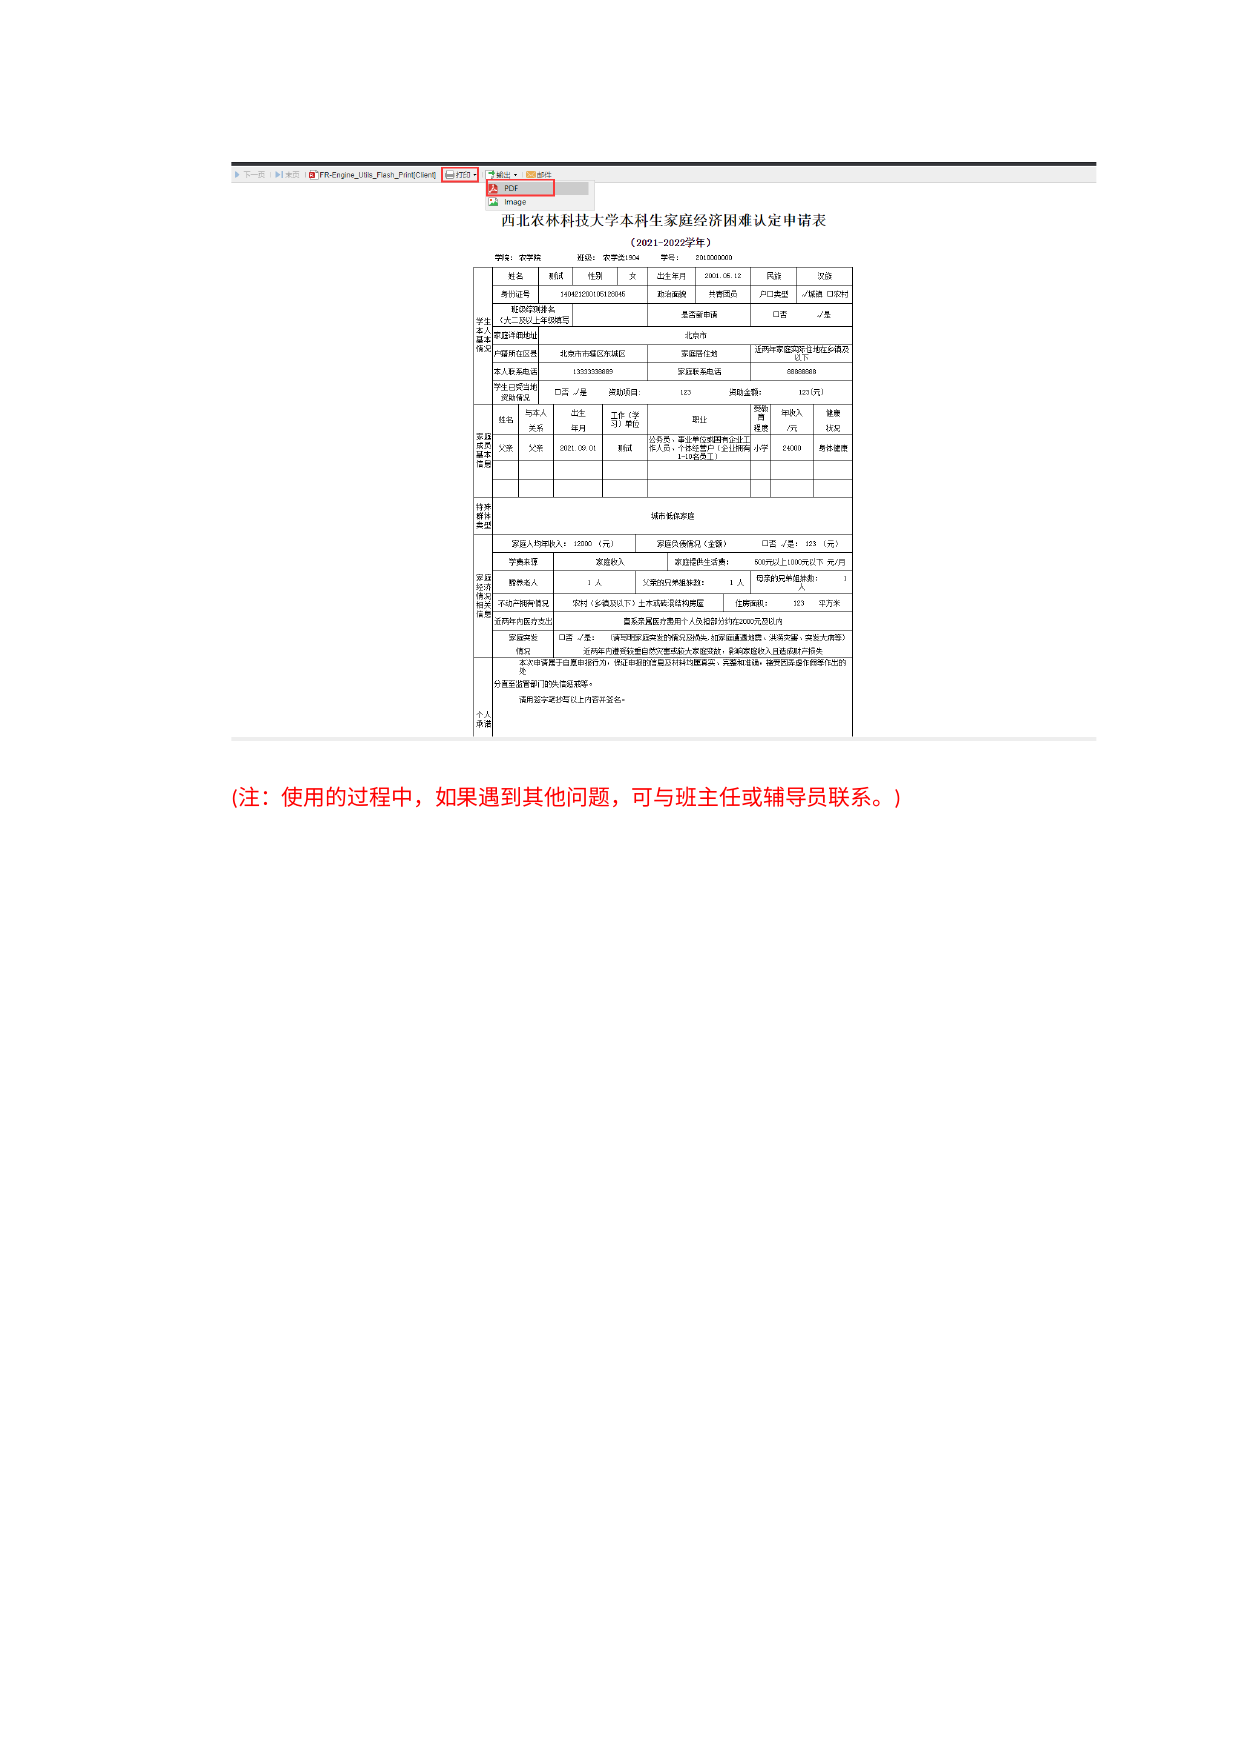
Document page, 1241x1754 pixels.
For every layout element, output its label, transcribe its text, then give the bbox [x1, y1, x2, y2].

text (注：使用的过程中，如果遇到其他问题，可与班主任或辅导员联系。) [231, 779, 1053, 812]
picture [231, 162, 1097, 741]
